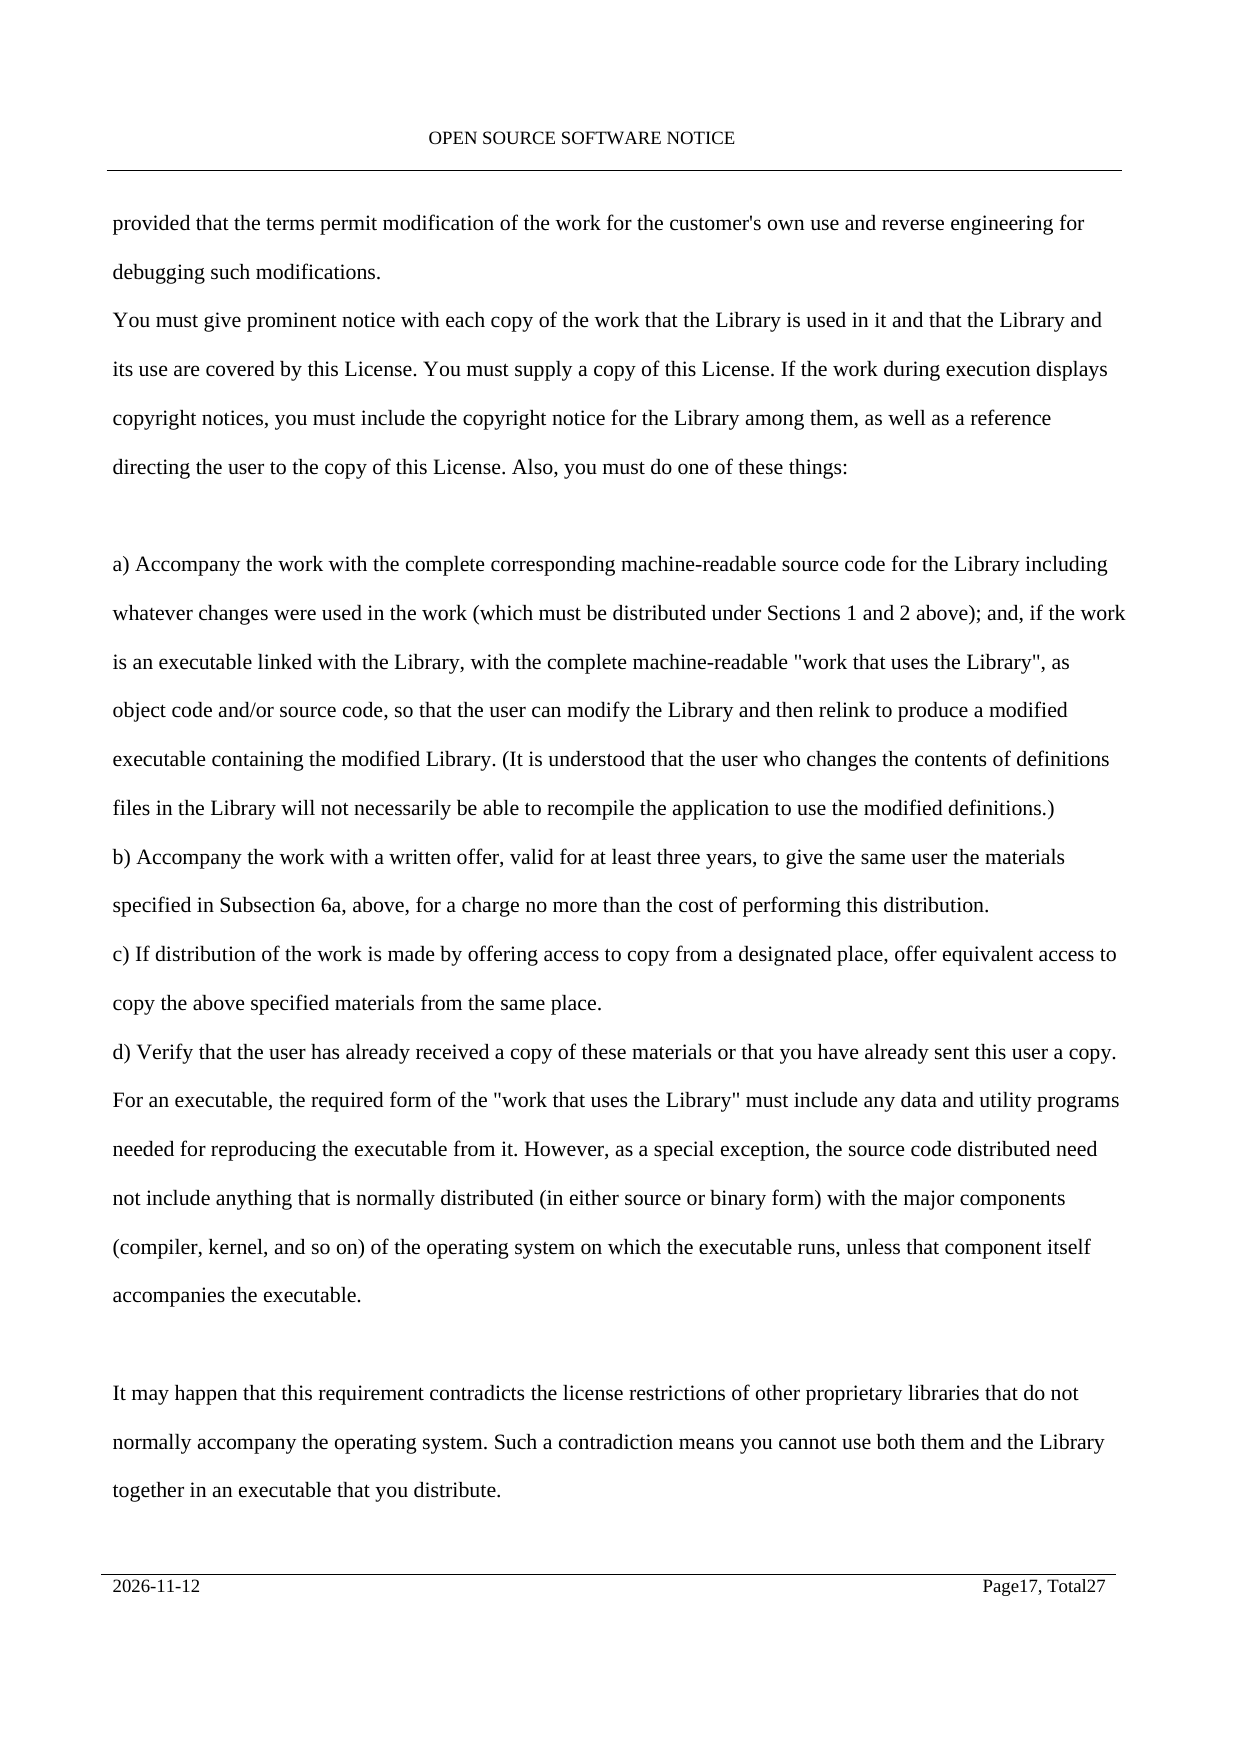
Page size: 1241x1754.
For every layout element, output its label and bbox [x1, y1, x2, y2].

text [112, 206, 1128, 1506]
